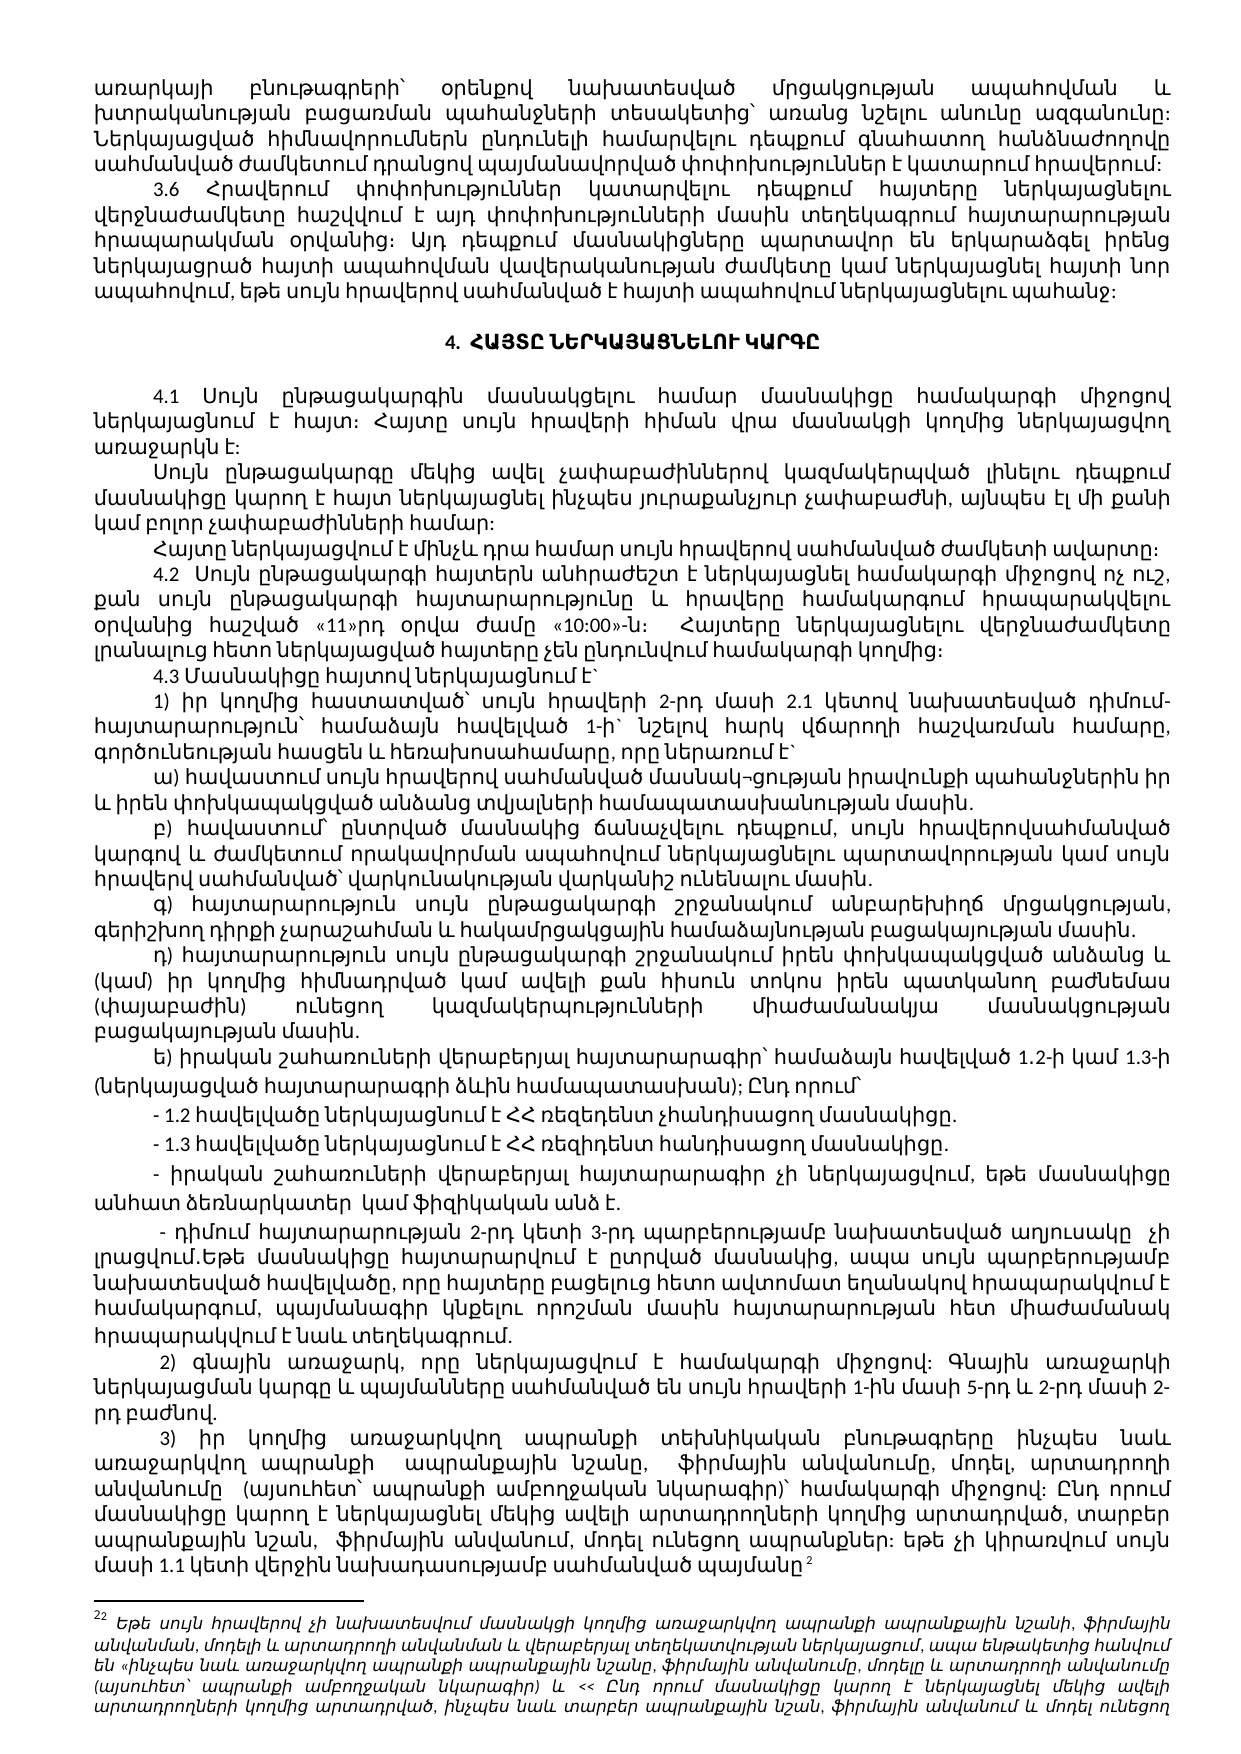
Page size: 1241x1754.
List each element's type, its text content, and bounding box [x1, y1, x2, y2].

text դ) հայտարարություն սույն ընթացակարգի շրջանակում իրեն փոխկապակցված անձանց և (կամ) իր կողմից հիմնադրված կամ ավելի քան հիսուն տոկոս իրեն պատկանող բաժնեմաս (փայաբաժին) ունեցող կազմակերպությունների միաժամանակյա մասնակցության բացակայության մասին. [94, 942, 1171, 1044]
text Սույն ընթացակարգը մեկից ավել չափաբաժիններով կազմակերպված լինելու դեպքում մասնակիցը կարող է հայտ ներկայացնել ինչպես յուրաքանչյուր չափաբաժնի, այնպես էլ մի քանի կամ բոլոր չափաբաժինների համար: [94, 459, 1171, 536]
text գ) հայտարարություն սույն ընթացակարգի շրջանակում անբարեխիղճ մրցակցության, գերիշխող դիրքի չարաշահման և հակամրցակցային համաձայնության բացակայության մասին. [94, 892, 1171, 942]
text ե) իրական շահառուների վերաբերյալ հայտարարագիր՝ համաձայն հավելված 1․2-ի կամ 1.3-ի (ներկայացված հայտարարագրի ձևին համապատասխան); Ընդ որում՝ [94, 1044, 1171, 1099]
text 4.1 Սույն ընթացակարգին մասնակցելու համար մասնակիցը համակարգի միջոցով ներկայացնում է հայտ։ Հայտը սույն հրավերի հիման վրա մասնակցի կողմից ներկայացվող առաջարկն է: [94, 383, 1171, 459]
text 2) գնային առաջարկ, որը ներկայացվում է համակարգի միջոցով: Գնային առաջարկի ներկայացման կարգը և պայմանները սահմանված են սույն հրավերի 1-ին մասի 5-րդ և 2-րդ մասի 2-րդ բաժնով. [94, 1349, 1171, 1425]
text Հայտը ներկայացվում է մինչև դրա համար սույն հրավերով սահմանված ժամկետի ավարտը։ [94, 536, 1171, 561]
text 4.2 Սույն ընթացակարգի հայտերն անհրաժեշտ է ներկայացնել համակարգի միջոցով ոչ ուշ, քան սույն ընթացակարգի հայտարարությունը և հրավերը համակարգում հրապարակվելու օրվանից հաշված «11»րդ օրվա ժամը «10:00»-ն։ Հայտերը ներկայացնելու վերջնաժամկետը լրանալուց հետո ներկայացված հայտերը չեն ընդունվում համակարգի կողմից։ [94, 561, 1171, 663]
text - դիմում հայտարարության 2-րդ կետի 3-րդ պարբերությամբ նախատեսված աղյուսակը չի լրացվում․Եթե մասնակիցը հայտարարվում է ըտրված մասնակից, ապա սույն պարբերությամբ նախատեսված հավելվածը, որը հայտերը բացելուց հետո ավտոմատ եղանակով հրապարակվում է համակարգում, պայմանագիր կնքելու որոշման մասին հայտարարության հետ միաժամանակ հրապարակվում է նաև տեղեկագրում. [94, 1219, 1171, 1349]
text 3) իր կողմից առաջարկվող ապրանքի տեխնիկական բնութագրերը ինչպես նաև առաջարկվող ապրանքի ապրանքային նշանը, ֆիրմային անվանումը, մոդել, արտադրողի անվանումը (այսուհետ՝ ապրանքի ամբողջական նկարագիր)՝ համակարգի միջոցով: Ընդ որում մասնակիցը կարող է ներկայացնել մեկից ավելի արտադրողների կողմից արտադրված, տարբեր ապրանքային նշան, ֆիրմային անվանում, մոդել ունեցող ապրանքներ: եթե չի կիրառվում սույն մասի 1.1 կետի վերջին նախադասությամբ սահմանված պայմանը 2 [94, 1425, 1171, 1578]
text - 1.3 հավելվածը ներկայացնում է ՀՀ ռեզիդենտ հանդիսացող մասնակիցը. [94, 1132, 1171, 1157]
text 3.6 Հրավերում փոփոխություններ կատարվելու դեպքում հայտերը ներկայացնելու վերջնաժամկետը հաշվվում է այդ փոփոխությունների մասին տեղեկագրում հայտարարության հրապարակման օրվանից։ Այդ դեպքում մասնակիցները պարտավոր են երկարաձգել իրենց ներկայացրած հայտի ապահովման վավերականության ժամկետը կամ ներկայացնել հայտի նոր ապահովում, եթե սույն հրավերով սահմանված է հայտի ապահովում ներկայացնելու պահանջ: [94, 177, 1171, 304]
text 1) իր կողմից հաստատված՝ սույն հրավերի 2-րդ մասի 2.1 կետով նախատեսված դիմում-հայտարարություն՝ համաձայն հավելված 1-ի` նշելով հարկ վճարողի հաշվառման համարը, գործունեության հասցեն և հեռախոսահամարը, որը ներառում է` [94, 688, 1171, 764]
text - իրական շահառուների վերաբերյալ հայտարարագիր չի ներկայացվում, եթե մասնակիցը անհատ ձեռնարկատեր կամ ֆիզիկական անձ է. [94, 1161, 1171, 1215]
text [94, 75, 1171, 177]
text բ) հավաստում՝ ընտրված մասնակից ճանաչվելու դեպքում, սույն հրավերովսահմանված կարգով և ժամկետում որակավորման ապահովում ներկայացնելու պարտավորության կամ սույն հրավերվ սահմանված՝ վարկունակության վարկանիշ ունենալու մասին. [94, 815, 1171, 892]
text - 1.2 հավելվածը ներկայացնում է ՀՀ ռեզեդենտ չհանդիսացող մասնակիցը. [94, 1102, 1171, 1128]
text ա) հավաստում սույն հրավերով սահմանված մասնակ¬ցության իրավունքի պահանջներին իր և իրեն փոխկապակցված անձանց տվյալների համապատասխանության մասին. [94, 764, 1171, 815]
text 4. ՀԱՅՏԸ ՆԵՐԿԱՅԱՑՆԵԼՈՒ ԿԱՐԳԸ [94, 329, 1171, 354]
text 4.3 Մասնակիցը հայտով ներկայացնում է` [94, 663, 1171, 688]
